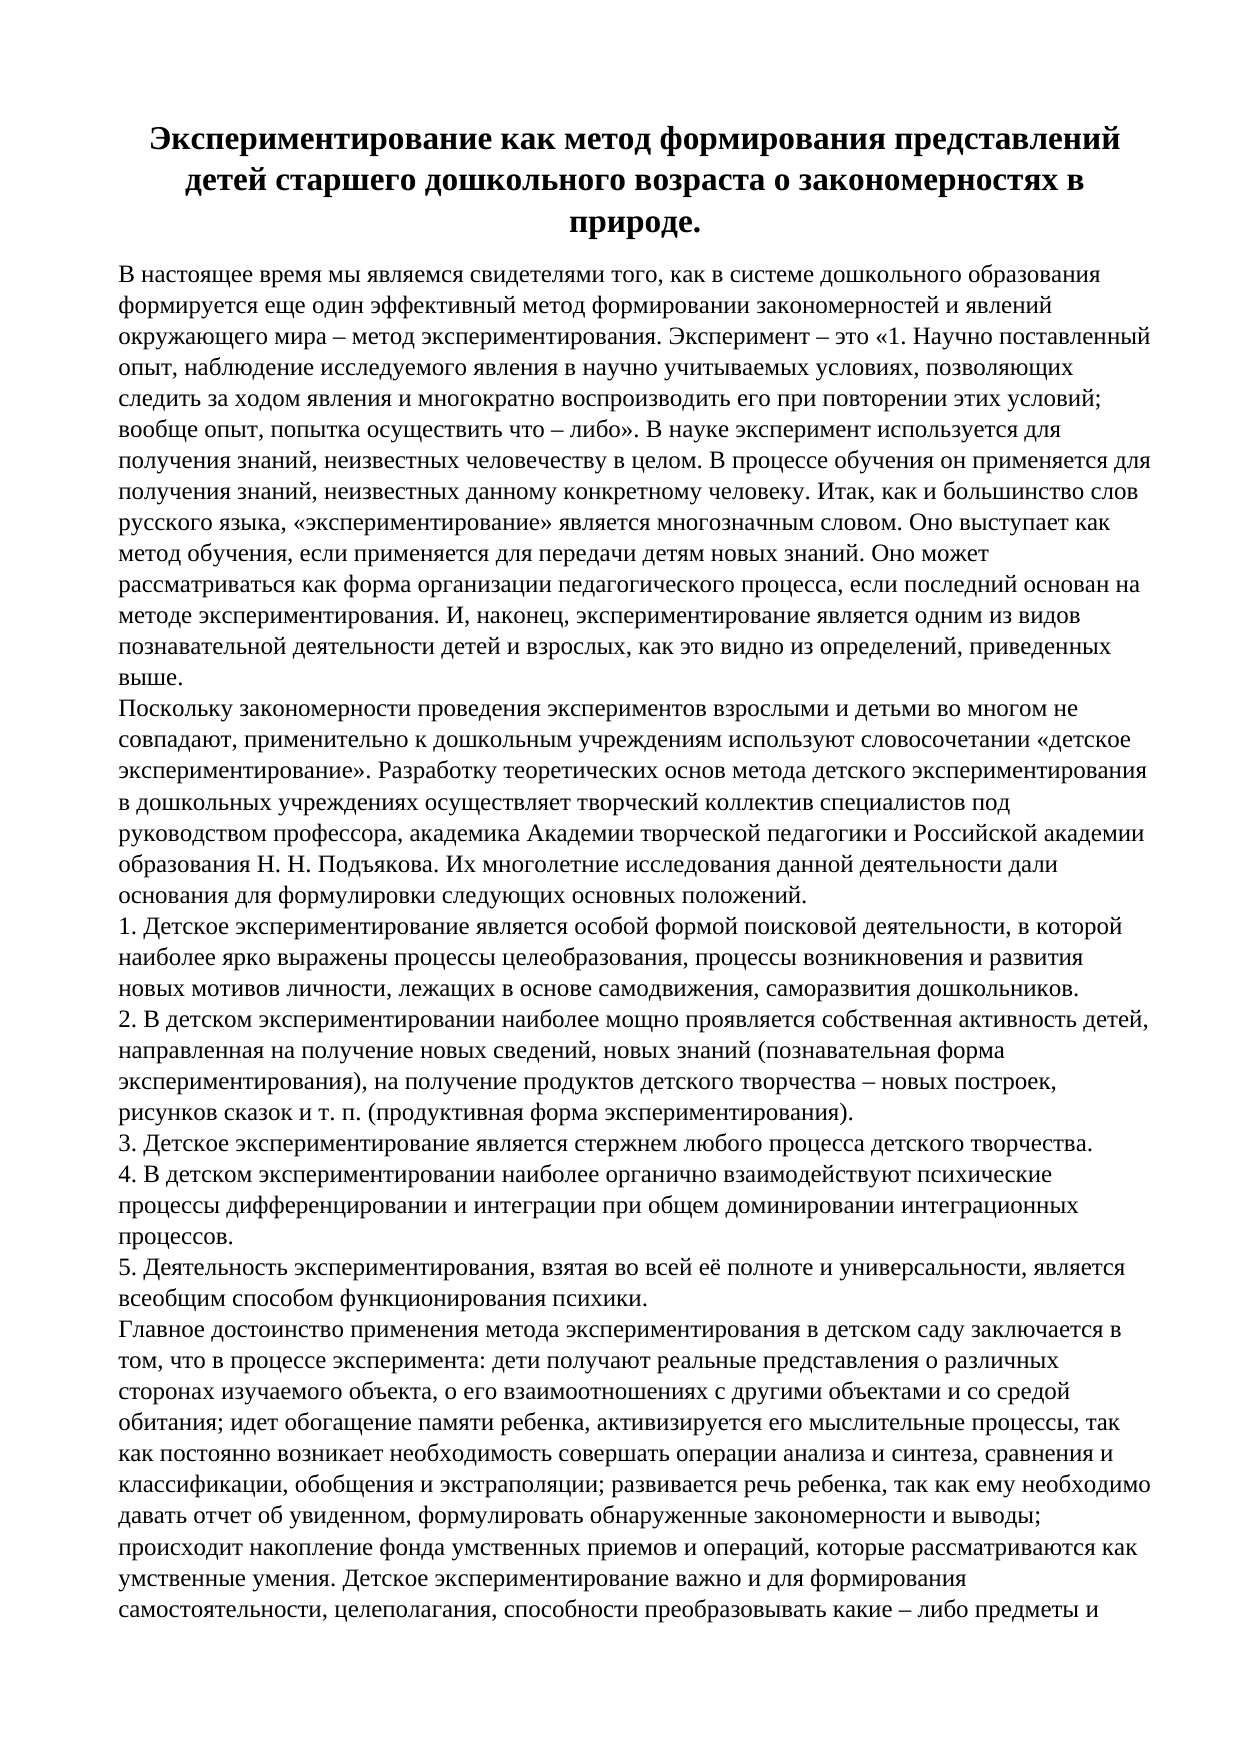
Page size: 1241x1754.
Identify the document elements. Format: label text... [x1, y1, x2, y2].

text Экспериментирование как метод формирования представлений детей старшего дошкольного возраста о закономерностях в природе. [118, 118, 1152, 239]
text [118, 259, 1152, 1622]
